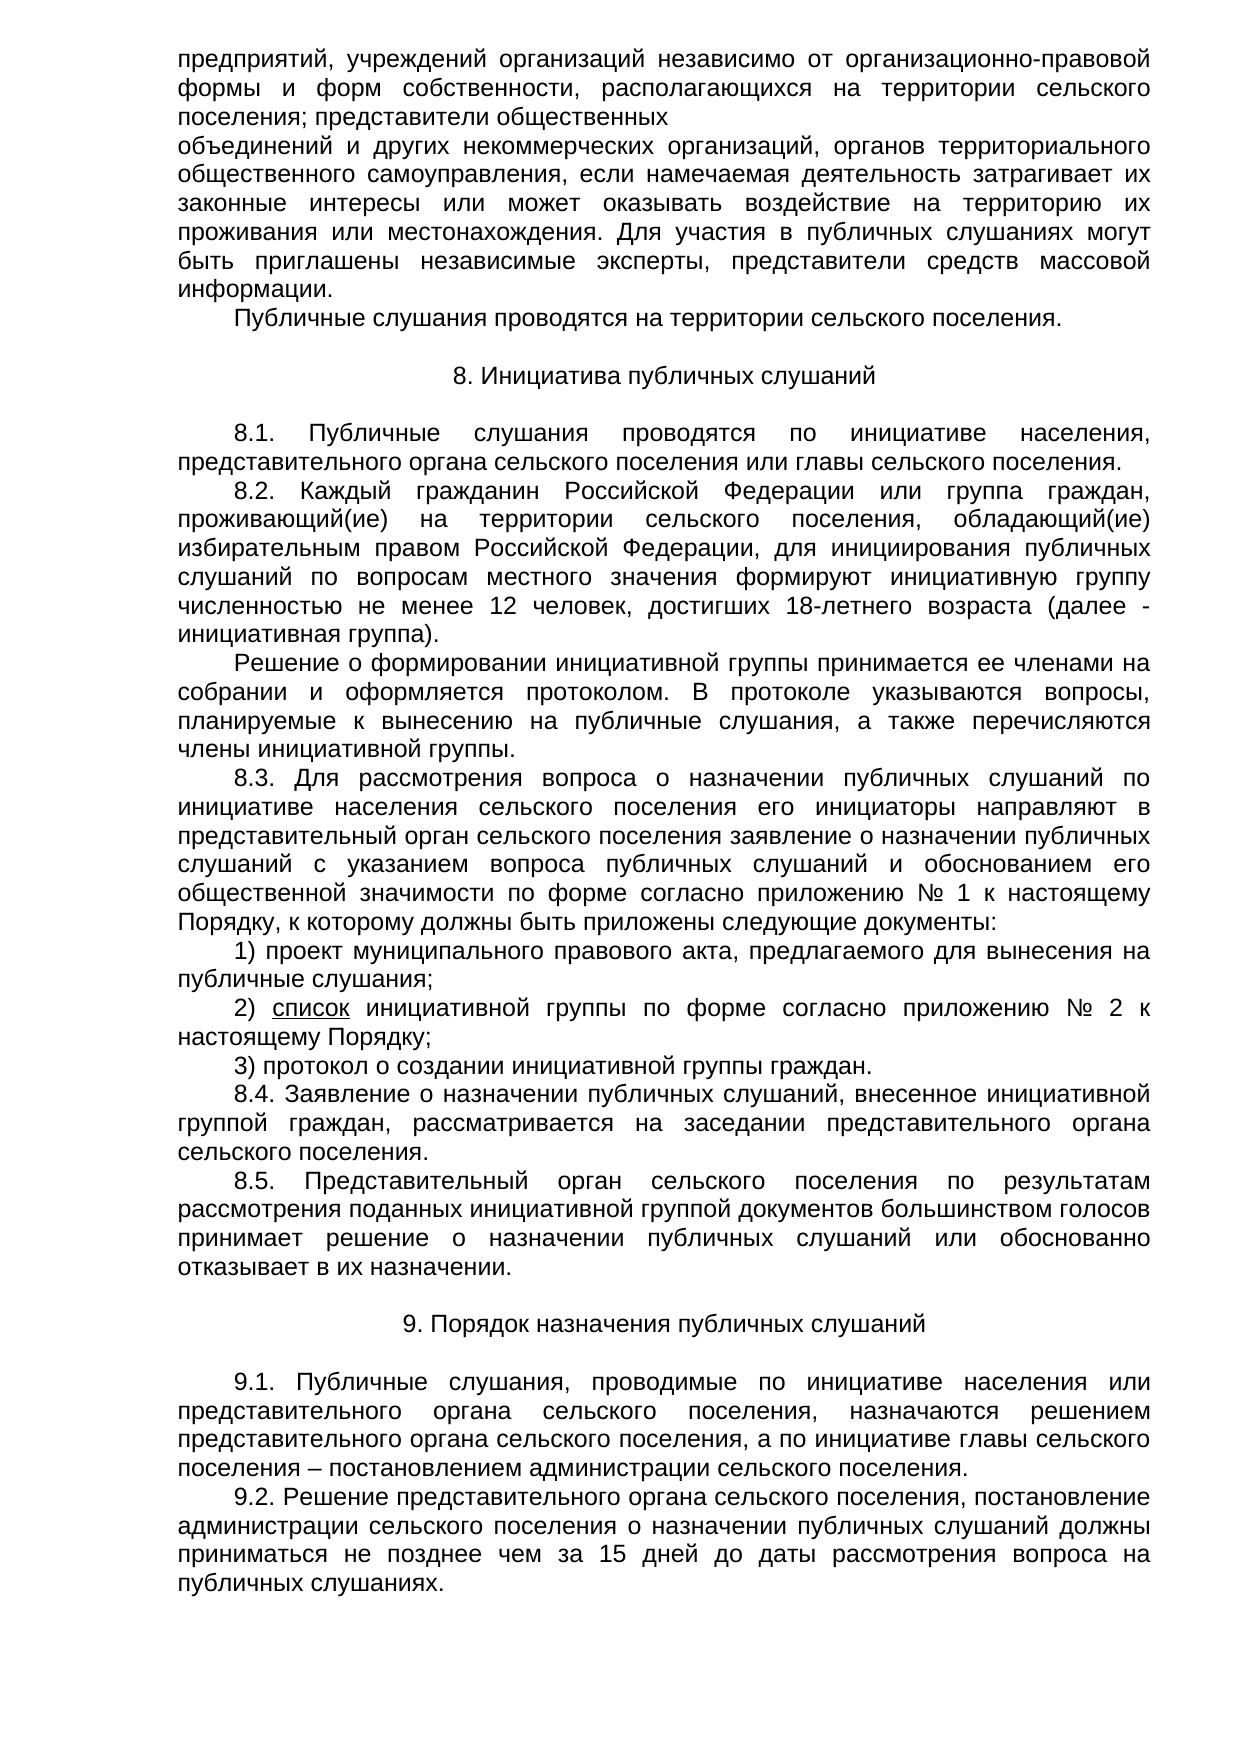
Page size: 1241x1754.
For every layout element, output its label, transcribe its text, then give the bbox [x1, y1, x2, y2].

text 1) проект муниципального правового акта, предлагаемого для вынесения на публичные слушания; [177, 936, 1152, 993]
text 8.5. Представительный орган сельского поселения по результатам рассмотрения поданных инициативной группой документов большинством голосов принимает решение о назначении публичных слушаний или обоснованно отказывает в их назначении. [177, 1166, 1152, 1281]
text 9. Порядок назначения публичных слушаний [177, 1309, 1152, 1338]
text 8.2. Каждый гражданин Российской Федерации или группа граждан, проживающий(ие) на территории сельского поселения, обладающий(ие) избирательным правом Российской Федерации, для инициирования публичных слушаний по вопросам местного значения формируют инициативную группу численностью не менее 12 человек, достигших 18-летнего возраста (далее - инициативная группа). [177, 476, 1152, 648]
text 8.4. Заявление о назначении публичных слушаний, внесенное инициативной группой граждан, рассматривается на заседании представительного органа сельского поселения. [177, 1079, 1152, 1166]
text 9.1. Публичные слушания, проводимые по инициативе населения или представительного органа сельского поселения, назначаются решением представительного органа сельского поселения, а по инициативе главы сельского поселения – постановлением администрации сельского поселения. [177, 1367, 1152, 1482]
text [177, 44, 1152, 131]
text объединений и других некоммерческих организаций, органов территориального общественного самоуправления, если намечаемая деятельность затрагивает их законные интересы или может оказывать воздействие на территорию их проживания или местонахождения. Для участия в публичных слушаниях могут быть приглашены независимые эксперты, представители средств массовой информации. [177, 131, 1152, 303]
text 8.1. Публичные слушания проводятся по инициативе населения, представительного органа сельского поселения или главы сельского поселения. [177, 418, 1152, 476]
text Публичные слушания проводятся на территории сельского поселения. [177, 303, 1152, 332]
text 8. Инициатива публичных слушаний [177, 361, 1152, 389]
text 9.2. Решение представительного органа сельского поселения, постановление администрации сельского поселения о назначении публичных слушаний должны приниматься не позднее чем за 15 дней до даты рассмотрения вопроса на публичных слушаниях. [177, 1482, 1152, 1597]
text Решение о формировании инициативной группы принимается ее членами на собрании и оформляется протоколом. В протоколе указываются вопросы, планируемые к вынесению на публичные слушания, а также перечисляются члены инициативной группы. [177, 648, 1152, 763]
text 8.3. Для рассмотрения вопроса о назначении публичных слушаний по инициативе населения сельского поселения его инициаторы направляют в представительный орган сельского поселения заявление о назначении публичных слушаний с указанием вопроса публичных слушаний и обоснованием его общественной значимости по форме согласно приложению № 1 к настоящему Порядку, к которому должны быть приложены следующие документы: [177, 763, 1152, 936]
text 2) список инициативной группы по форме согласно приложению № 2 к настоящему Порядку; [177, 993, 1152, 1051]
text 3) протокол о создании инициативной группы граждан. [177, 1051, 1152, 1079]
